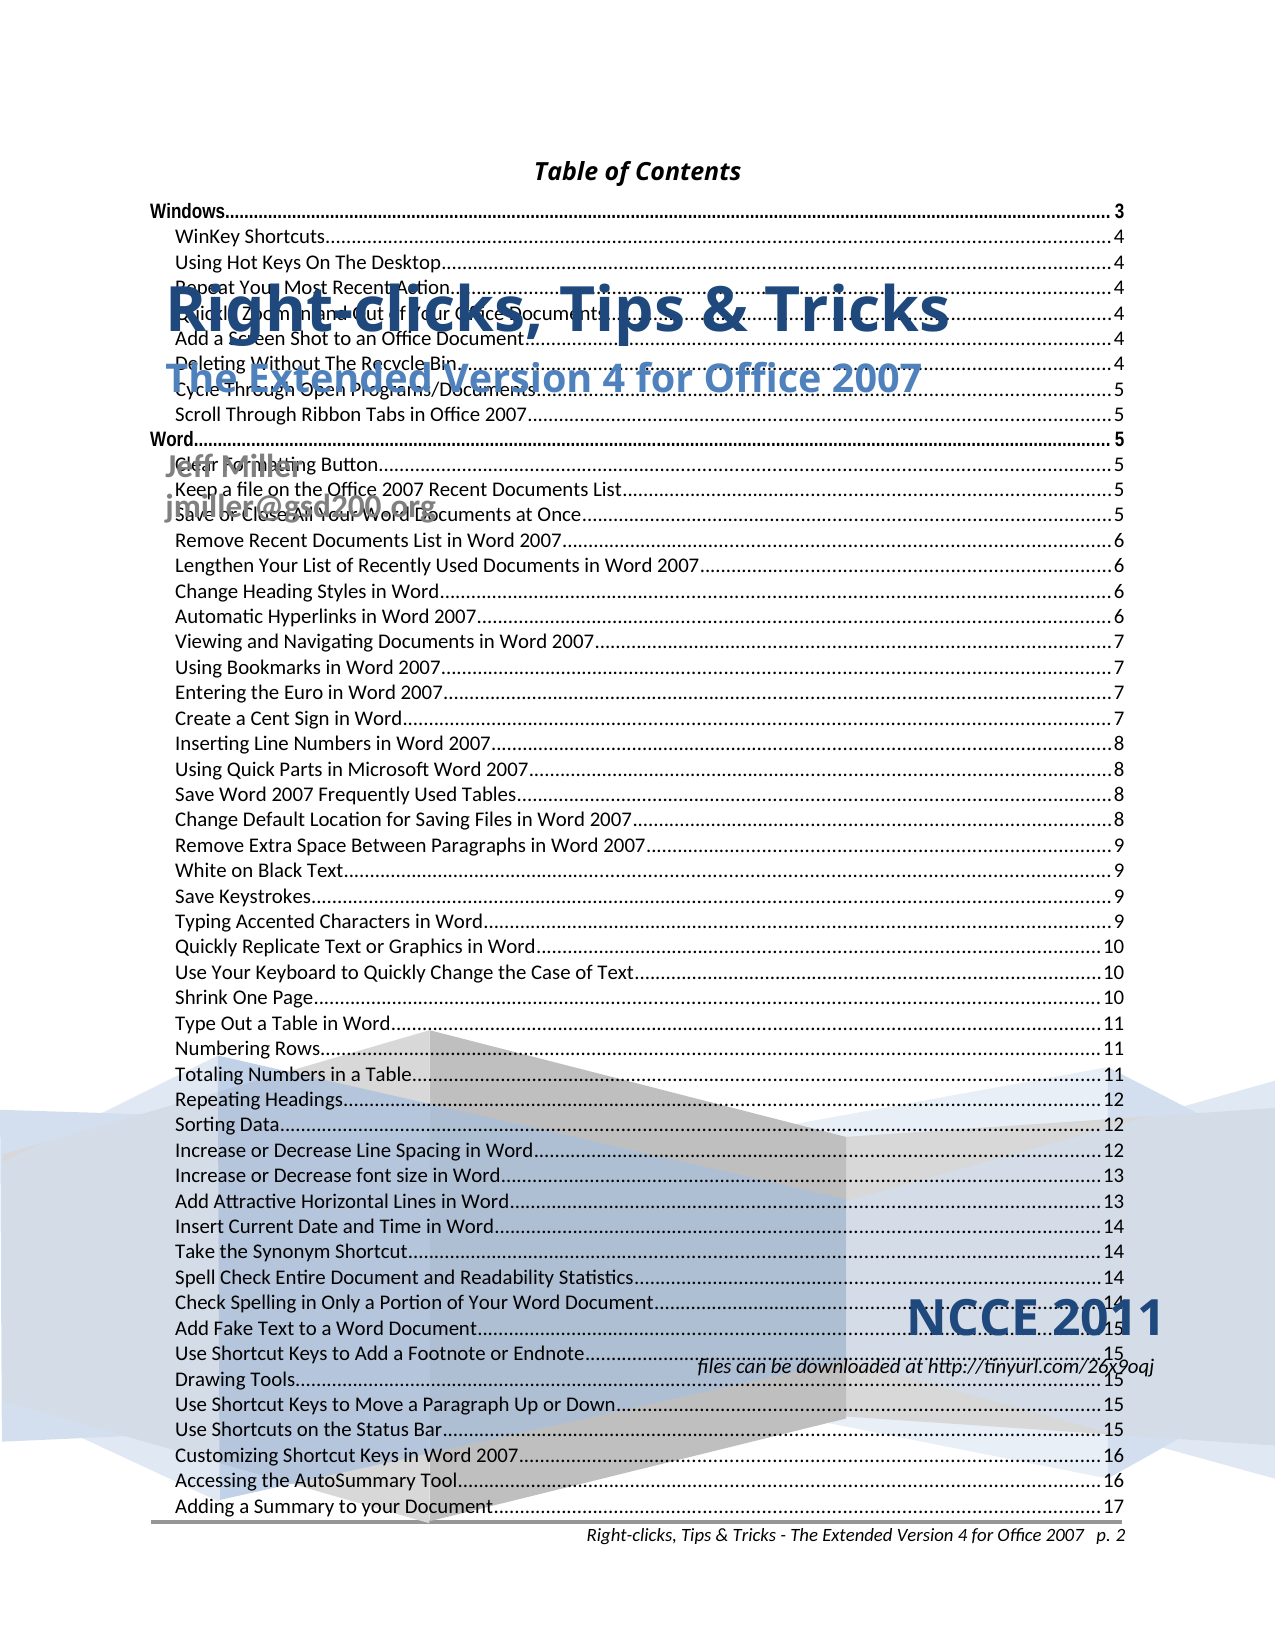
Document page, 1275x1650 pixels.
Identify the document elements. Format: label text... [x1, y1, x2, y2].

text Repeating Headings 12 [175, 1086, 1125, 1112]
text Increase or Decrease Line Spacing in Word 12 [175, 1137, 1125, 1162]
text Typing Accented Characters in Word 9 [175, 908, 1125, 934]
text Clear Formatting Button 5 [175, 451, 1125, 476]
text Add Attractive Horizontal Lines in Word 13 [175, 1188, 1125, 1213]
text Save Keystrokes 9 [175, 883, 1125, 908]
text Use Shortcuts on the Status Bar 15 [175, 1417, 1125, 1442]
text Repeat Your Most Recent Action 4 [175, 274, 1125, 300]
text Keep a file on the Office 2007 Recent Documents List 5 [175, 476, 1125, 502]
text Use Shortcut Keys to Add a Footnote or Endnote 15 [175, 1340, 1125, 1366]
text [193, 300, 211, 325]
text Totaling Numbers in a Table 11 [175, 1061, 1125, 1086]
text Adding a Summary to your Document 17 [175, 1493, 1125, 1518]
text Check Spelling in Only a Portion of Your Word Document 14 [175, 1289, 1125, 1315]
text Table of Contents [150, 154, 1125, 188]
text Shrink One Page 10 [175, 984, 1125, 1010]
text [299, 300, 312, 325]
text Using Bookmarks in Word 2007 7 [175, 654, 1125, 679]
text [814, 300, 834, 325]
text Insert Current Date and Time in Word 14 [175, 1213, 1125, 1239]
text Customizing Shortcut Keys in Word 2007 16 [175, 1442, 1125, 1467]
text Remove Extra Space Between Paragraphs in Word 2007 9 [175, 832, 1125, 857]
text Scroll Through Ribbon Tabs in Office 2007 5 [175, 401, 1125, 427]
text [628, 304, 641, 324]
text Add Fake Text to a Word Document 15 [175, 1315, 1125, 1340]
text Automatic Hyperlinks in Word 2007 6 [175, 603, 1125, 629]
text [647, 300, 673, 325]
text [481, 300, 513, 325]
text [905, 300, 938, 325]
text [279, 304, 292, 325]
text Remove Recent Documents List in Word 2007 6 [175, 527, 1125, 552]
text Save or Close All Your Word Documents at Once 5 [175, 502, 1125, 527]
text Quickly Replicate Text or Graphics in Word 10 [175, 934, 1125, 959]
text Cycle Through Open Programs/Documents 5 [175, 376, 1125, 401]
text Word 5 [150, 427, 1125, 451]
text Using Quick Parts in Microsoft Word 2007 8 [175, 756, 1125, 781]
text Change Default Location for Saving Files in Word 2007 8 [175, 807, 1125, 832]
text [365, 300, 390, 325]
text Drawing Tools 15 [175, 1366, 1125, 1391]
text Save Word 2007 Frequently Used Tables 8 [175, 781, 1125, 807]
text Increase or Decrease font size in Word 13 [175, 1162, 1125, 1188]
text Type Out a Table in Word 11 [175, 1010, 1125, 1035]
text Use Your Keyboard to Quickly Change the Case of Text 10 [175, 959, 1125, 984]
text Viewing and Navigating Documents in Word 2007 7 [175, 629, 1125, 654]
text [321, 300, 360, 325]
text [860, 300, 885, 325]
text Spell Check Entire Document and Readability Statistics 14 [175, 1264, 1125, 1289]
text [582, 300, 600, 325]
text Change Heading Styles in Word 6 [175, 578, 1125, 603]
text Using Hot Keys On The Desktop 4 [175, 249, 1125, 274]
text Create a Cent Sign in Word 7 [175, 705, 1125, 730]
text Accessing the AutoSummary Tool 16 [175, 1467, 1125, 1493]
text Take the Synonym Shortcut 14 [175, 1239, 1125, 1264]
text Entering the Euro in Word 2007 7 [175, 679, 1125, 705]
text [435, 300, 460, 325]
text WinKey Shortcuts 4 [175, 223, 1125, 249]
text Deleting Without The Recycle Bin 4 [175, 351, 1125, 376]
text Use Shortcut Keys to Move a Paragraph Up or Down 15 [175, 1391, 1125, 1417]
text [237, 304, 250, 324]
text Sorting Data 12 [175, 1112, 1125, 1137]
text Inserting Line Numbers in Word 2007 8 [175, 730, 1125, 756]
text Numbering Rows 11 [175, 1035, 1125, 1061]
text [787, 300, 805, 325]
text Lengthen Your List of Recently Used Documents in Word 2007 6 [175, 552, 1125, 578]
text Add a Screen Shot to an Office Document 4 [175, 325, 1125, 351]
text Windows 3 [150, 199, 1125, 223]
text White on Black Text 9 [175, 857, 1125, 883]
text Quickly Zoom In and Out of Your Office Documents 4 [931, 300, 1125, 325]
